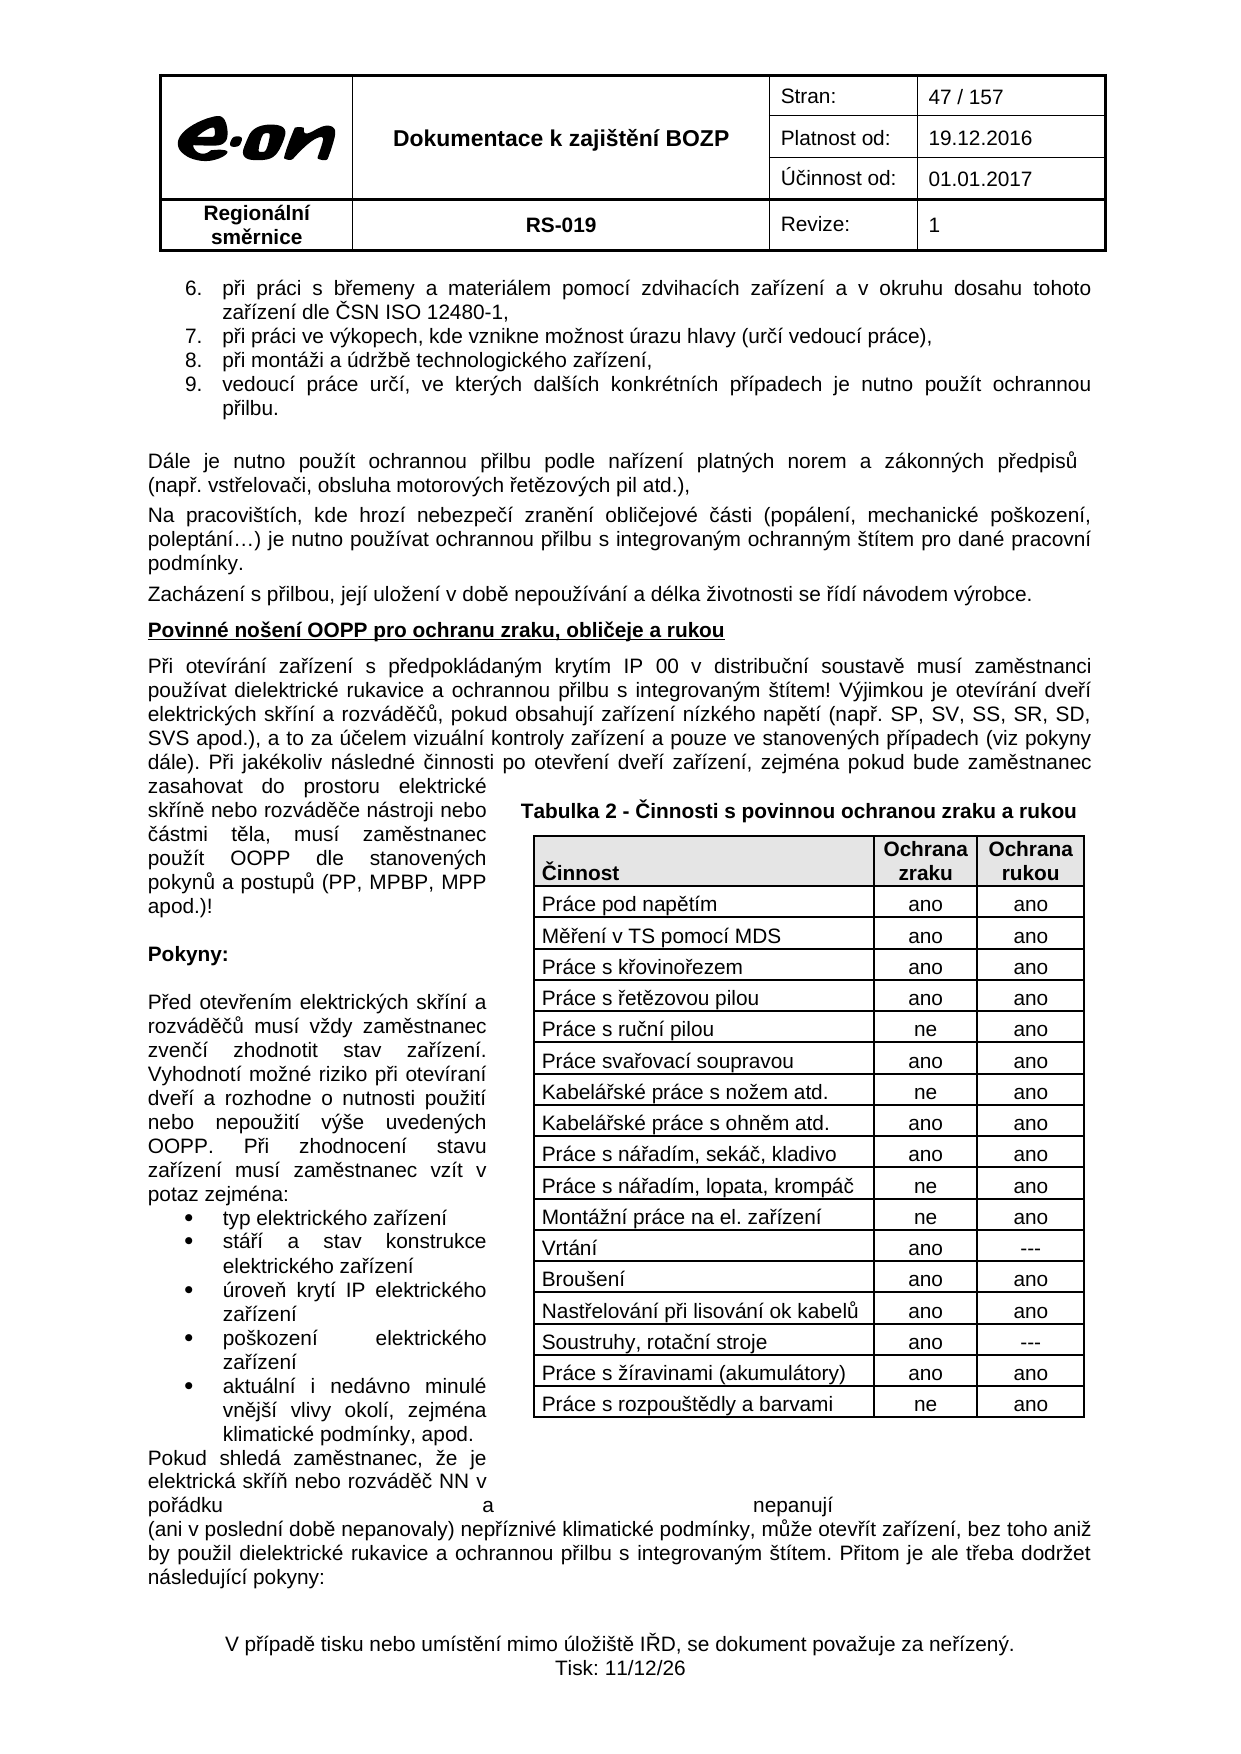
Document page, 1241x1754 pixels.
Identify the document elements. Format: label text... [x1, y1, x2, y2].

text Pokud shledá zaměstnanec, že je elektrická skříň nebo rozváděč NN v pořádku a nepanují (ani v poslední době nepanovaly) nepříznivé klimatické podmínky, může otevřít zařízení, bez toho aniž by použil dielektrické rukavice a ochrannou přilbu s integrovaným štítem. Přitom je ale třeba dodržet následující pokyny: [148, 1445, 1092, 1589]
list při montáži a údržbě technologického zařízení, [185, 348, 1092, 372]
list typ elektrického zařízení [185, 1205, 505, 1229]
title Povinné nošení OOPP pro ochranu zraku, obličeje a rukou [148, 618, 1092, 642]
list při práci s břemeny a materiálem pomocí zdvihacích zařízení a v okruhu dosahu tohoto zařízení dle ČSN ISO 12480-1, [185, 276, 1092, 324]
list poškození elektrického zařízení [185, 1325, 505, 1373]
text Před otevřením elektrických skříní a rozváděčů musí vždy zaměstnanec zvenčí zhodnotit stav zařízení. Vyhodnotí možné riziko při otevíraní dveří a rozhodne o nutnosti použití nebo nepoužití výše uvedených OOPP. Při zhodnocení stavu zařízení musí zaměstnanec vzít v potaz zejména: [148, 990, 505, 1205]
list při práci ve výkopech, kde vznikne možnost úrazu hlavy (určí vedoucí práce), [185, 324, 1092, 348]
list vedoucí práce určí, ve kterých dalších konkrétních případech je nutno použít ochrannou přilbu. [185, 372, 1092, 420]
text Při otevírání zařízení s předpokládaným krytím IP 00 v distribuční soustavě musí zaměstnanci používat dielektrické rukavice a ochrannou přilbu s integrovaným štítem! Výjimkou je otevírání dveří elektrických skříní a rozváděčů, pokud obsahují zařízení nízkého napětí (např. SP, SV, SS, SR, SD, SVS apod.), a to za účelem vizuální kontroly zařízení a pouze ve stanovených případech (viz pokyny dále). Při jakékoliv následné činnosti po otevření dveří zařízení, zejména pokud bude zaměstnanec zasahovat do prostoru elektrické skříně nebo rozváděče nástroji nebo částmi těla, musí zaměstnanec použít OOPP dle stanovených pokynů a postupů (PP, MPBP, MPP apod.)! [148, 654, 1092, 918]
text Dále je nutno použít ochrannou přilbu podle nařízení platných norem a zákonných předpisů (např. vstřelovači, obsluha motorových řetězových pil atd.), [148, 449, 1092, 497]
text Pokyny: [148, 942, 505, 966]
list úroveň krytí IP elektrického zařízení [185, 1277, 505, 1325]
text Zacházení s přilbou, její uložení v době nepoužívání a délka životnosti se řídí návodem výrobce. [148, 581, 1092, 605]
list aktuální i nedávno minulé vnější vlivy okolí, zejména klimatické podmínky, apod. [185, 1373, 505, 1445]
list stáří a stav konstrukce elektrického zařízení [185, 1229, 505, 1277]
text Na pracovištích, kde hrozí nebezpečí zranění obličejové části (popálení, mechanické poškození, poleptání…) je nutno používat ochrannou přilbu s integrovaným ochranným štítem pro dané pracovní podmínky. [148, 503, 1092, 575]
